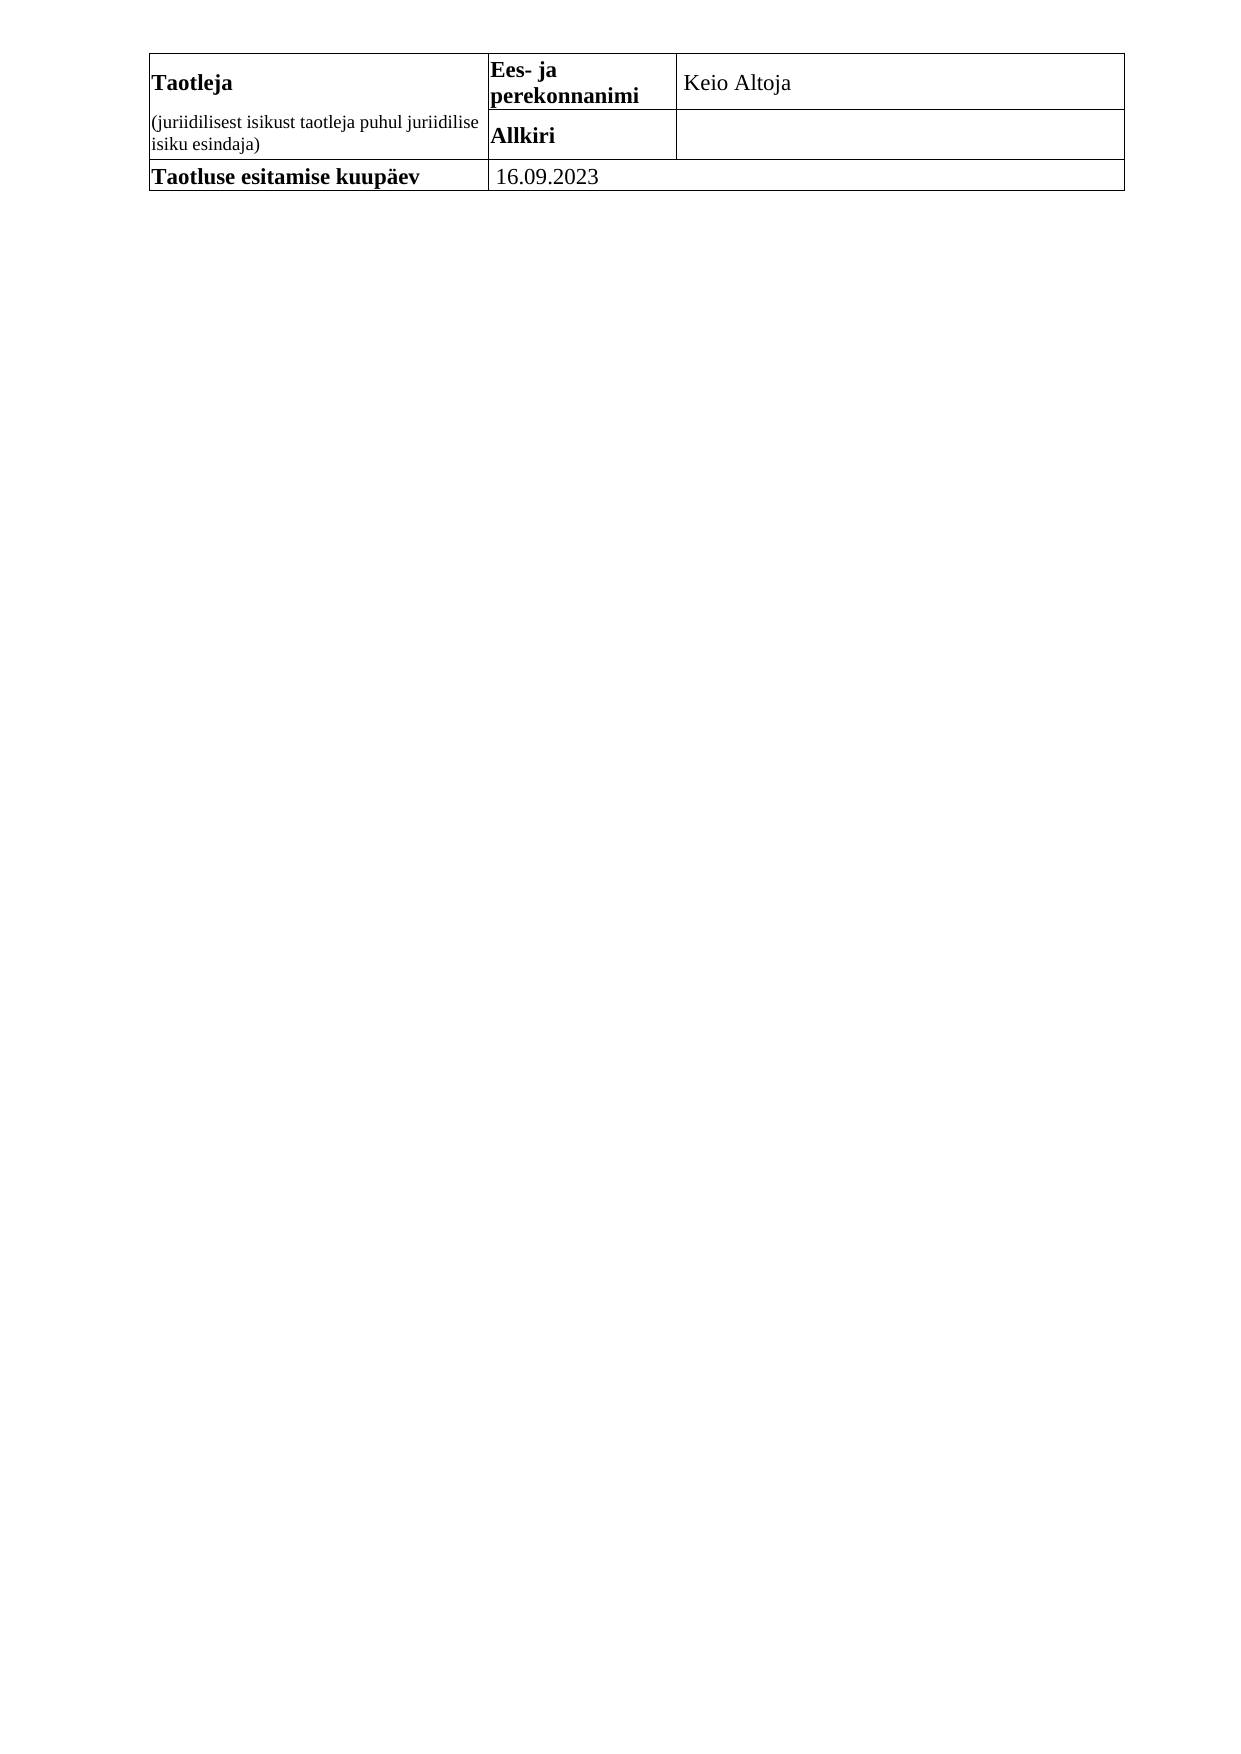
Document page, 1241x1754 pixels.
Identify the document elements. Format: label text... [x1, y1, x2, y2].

table_cell Taotleja [150, 54, 488, 108]
table_cell Taotluse esitamise kuupäev [150, 160, 488, 190]
table_cell Allkiri [489, 110, 676, 159]
table_cell Ees- ja perekonnanimi [489, 54, 676, 108]
table_cell Keio Altoja [677, 54, 1124, 108]
table_cell (juriidilisest isikust taotleja puhul juriidilise isiku esindaja) [150, 109, 488, 159]
table_cell [677, 110, 1124, 159]
table_cell 16.09.2023 [489, 160, 1124, 190]
